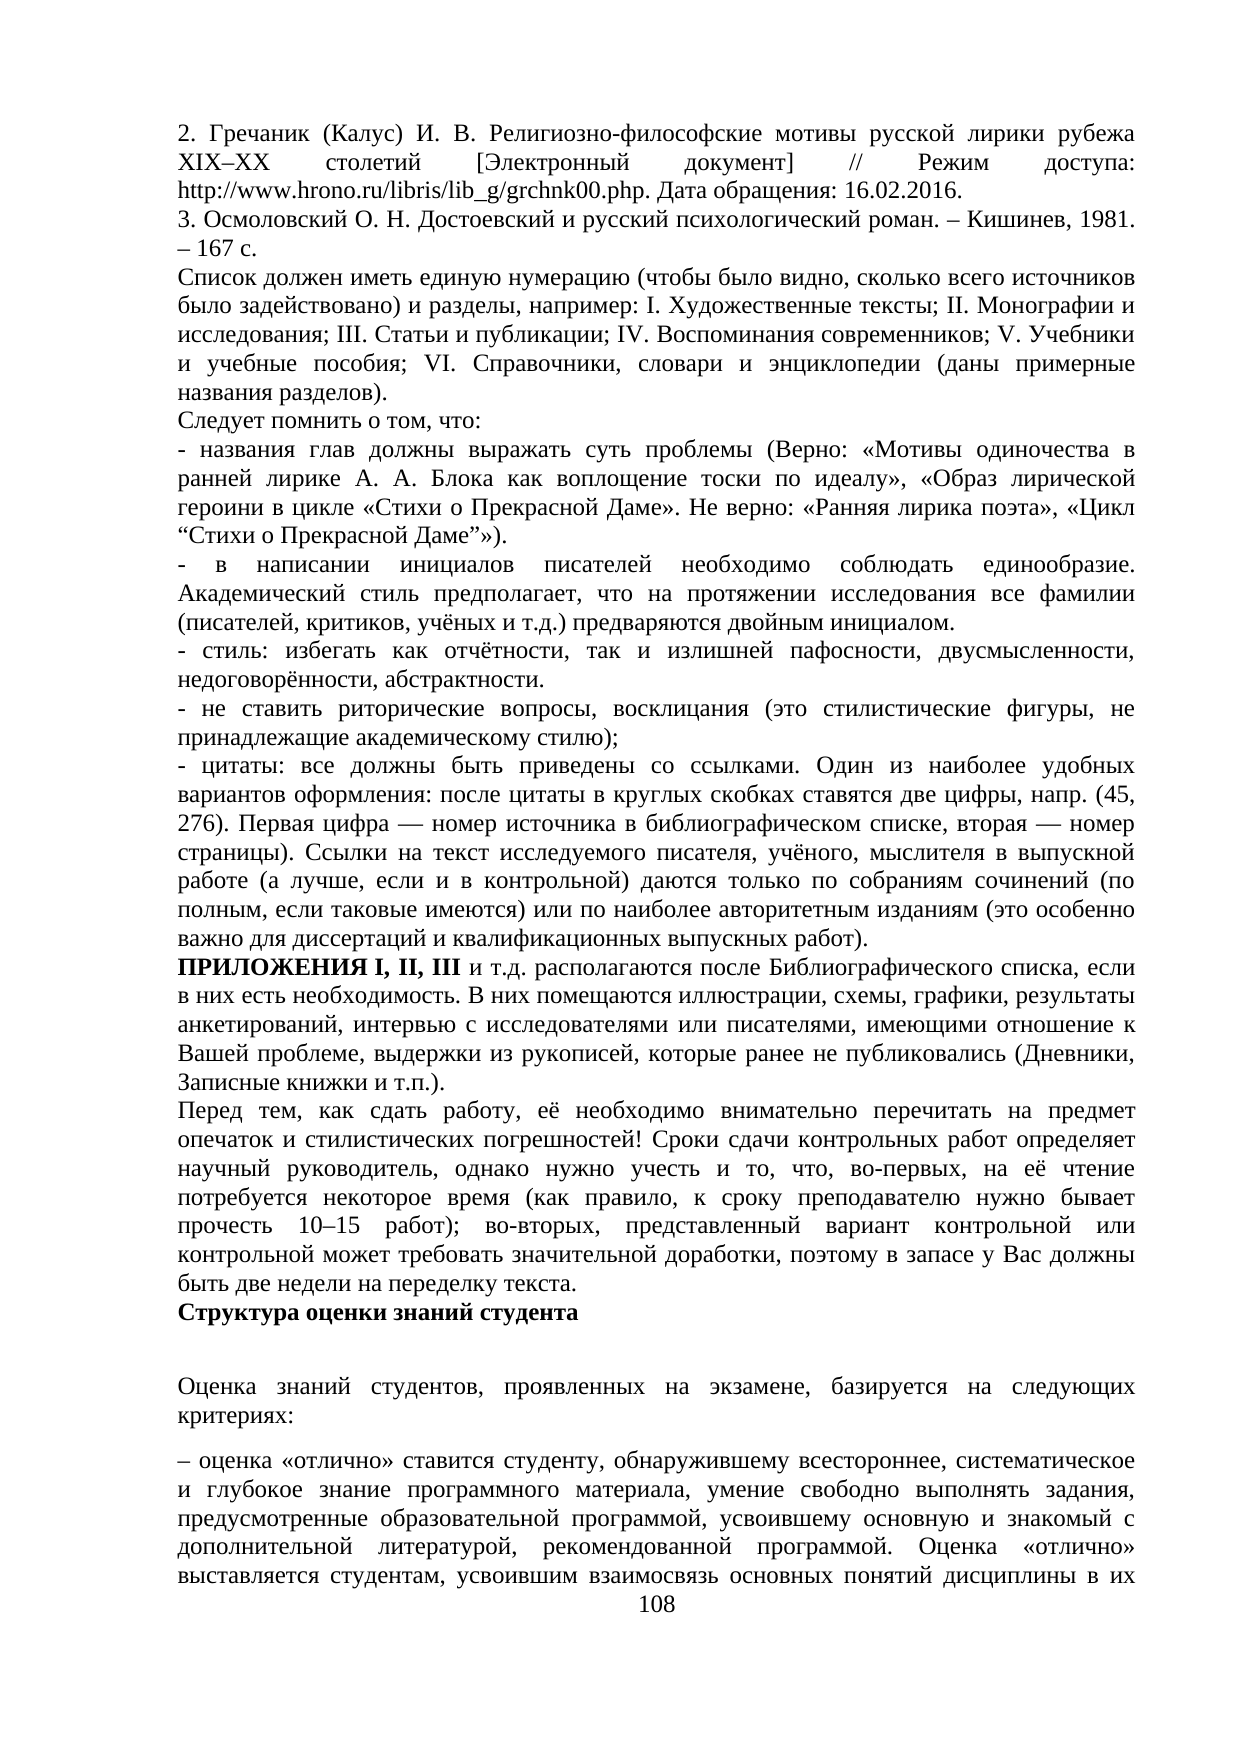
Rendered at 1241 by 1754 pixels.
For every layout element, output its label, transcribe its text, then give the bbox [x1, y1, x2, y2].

text - названия глав должны выражать суть проблемы (Верно: «Мотивы одиночества в ранней лирике А. А. Блока как воплощение тоски по идеалу», «Образ лирической героини в цикле «Стихи о Прекрасной Даме». Не верно: «Ранняя лирика поэта», «Цикл “Стихи о Прекрасной Даме”»). [177, 434, 1136, 549]
text Список должен иметь единую нумерацию (чтобы было видно, сколько всего источников было задействовано) и разделы, например: I. Художественные тексты; II. Монографии и исследования; III. Статьи и публикации; IV. Воспоминания современников; V. Учебники и учебные пособия; VI. Справочники, словари и энциклопедии (даны примерные названия разделов). [177, 262, 1136, 406]
text ПРИЛОЖЕНИЯ I, II, III и т.д. располагаются после Библиографического списка, если в них есть необходимость. В них помещаются иллюстрации, схемы, графики, результаты анкетирований, интервью с исследователями или писателями, имеющими отношение к Вашей проблеме, выдержки из рукописей, которые ранее не публиковались (Дневники, Записные книжки и т.п.). [177, 952, 1136, 1096]
text 3. Осмоловский О. Н. Достоевский и русский психологический роман. – Кишинев, 1981. – 167 с. [177, 204, 1136, 262]
text Следует помнить о том, что: [177, 406, 1136, 434]
text 2. Гречаник (Калус) И. В. Религиозно-философские мотивы русской лирики рубежа XIX–XX столетий [Электронный документ] // Режим доступа: http://www.hrono.ru/libris/lib_g/grchnk00.php. Дата обращения: 16.02.2016. [177, 118, 1136, 204]
text - стиль: избегать как отчётности, так и излишней пафосности, двусмысленности, недоговорённости, абстрактности. [177, 636, 1136, 693]
text - не ставить риторические вопросы, восклицания (это стилистические фигуры, не принадлежащие академическому стилю); [177, 693, 1136, 751]
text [177, 1445, 1136, 1589]
text - цитаты: все должны быть приведены со ссылками. Один из наиболее удобных вариантов оформления: после цитаты в круглых скобках ставятся две цифры, напр. (45, 276). Первая цифра — номер источника в библиографическом списке, вторая — номер страницы). Ссылки на текст исследуемого писателя, учёного, мыслителя в выпускной работе (а лучше, если и в контрольной) даются только по собраниям сочинений (по полным, если таковые имеются) или по наиболее авторитетным изданиям (это особенно важно для диссертаций и квалификационных выпускных работ). [177, 751, 1136, 952]
text Оценка знаний студентов, проявленных на экзамене, базируется на следующих критериях: [177, 1371, 1136, 1428]
text - в написании инициалов писателей необходимо соблюдать единообразие. Академический стиль предполагает, что на протяжении исследования все фамилии (писателей, критиков, учёных и т.д.) предваряются двойным инициалом. [177, 549, 1136, 636]
text Структура оценки знаний студента [177, 1297, 1136, 1326]
text Перед тем, как сдать работу, её необходимо внимательно перечитать на предмет опечаток и стилистических погрешностей! Сроки сдачи контрольных работ определяет научный руководитель, однако нужно учесть и то, что, во-первых, на её чтение потребуется некоторое время (как правило, к сроку преподавателю нужно бывает прочесть 10–15 работ); во-вторых, представленный вариант контрольной или контрольной может требовать значительной доработки, поэтому в запасе у Вас должны быть две недели на переделку текста. [177, 1096, 1136, 1297]
